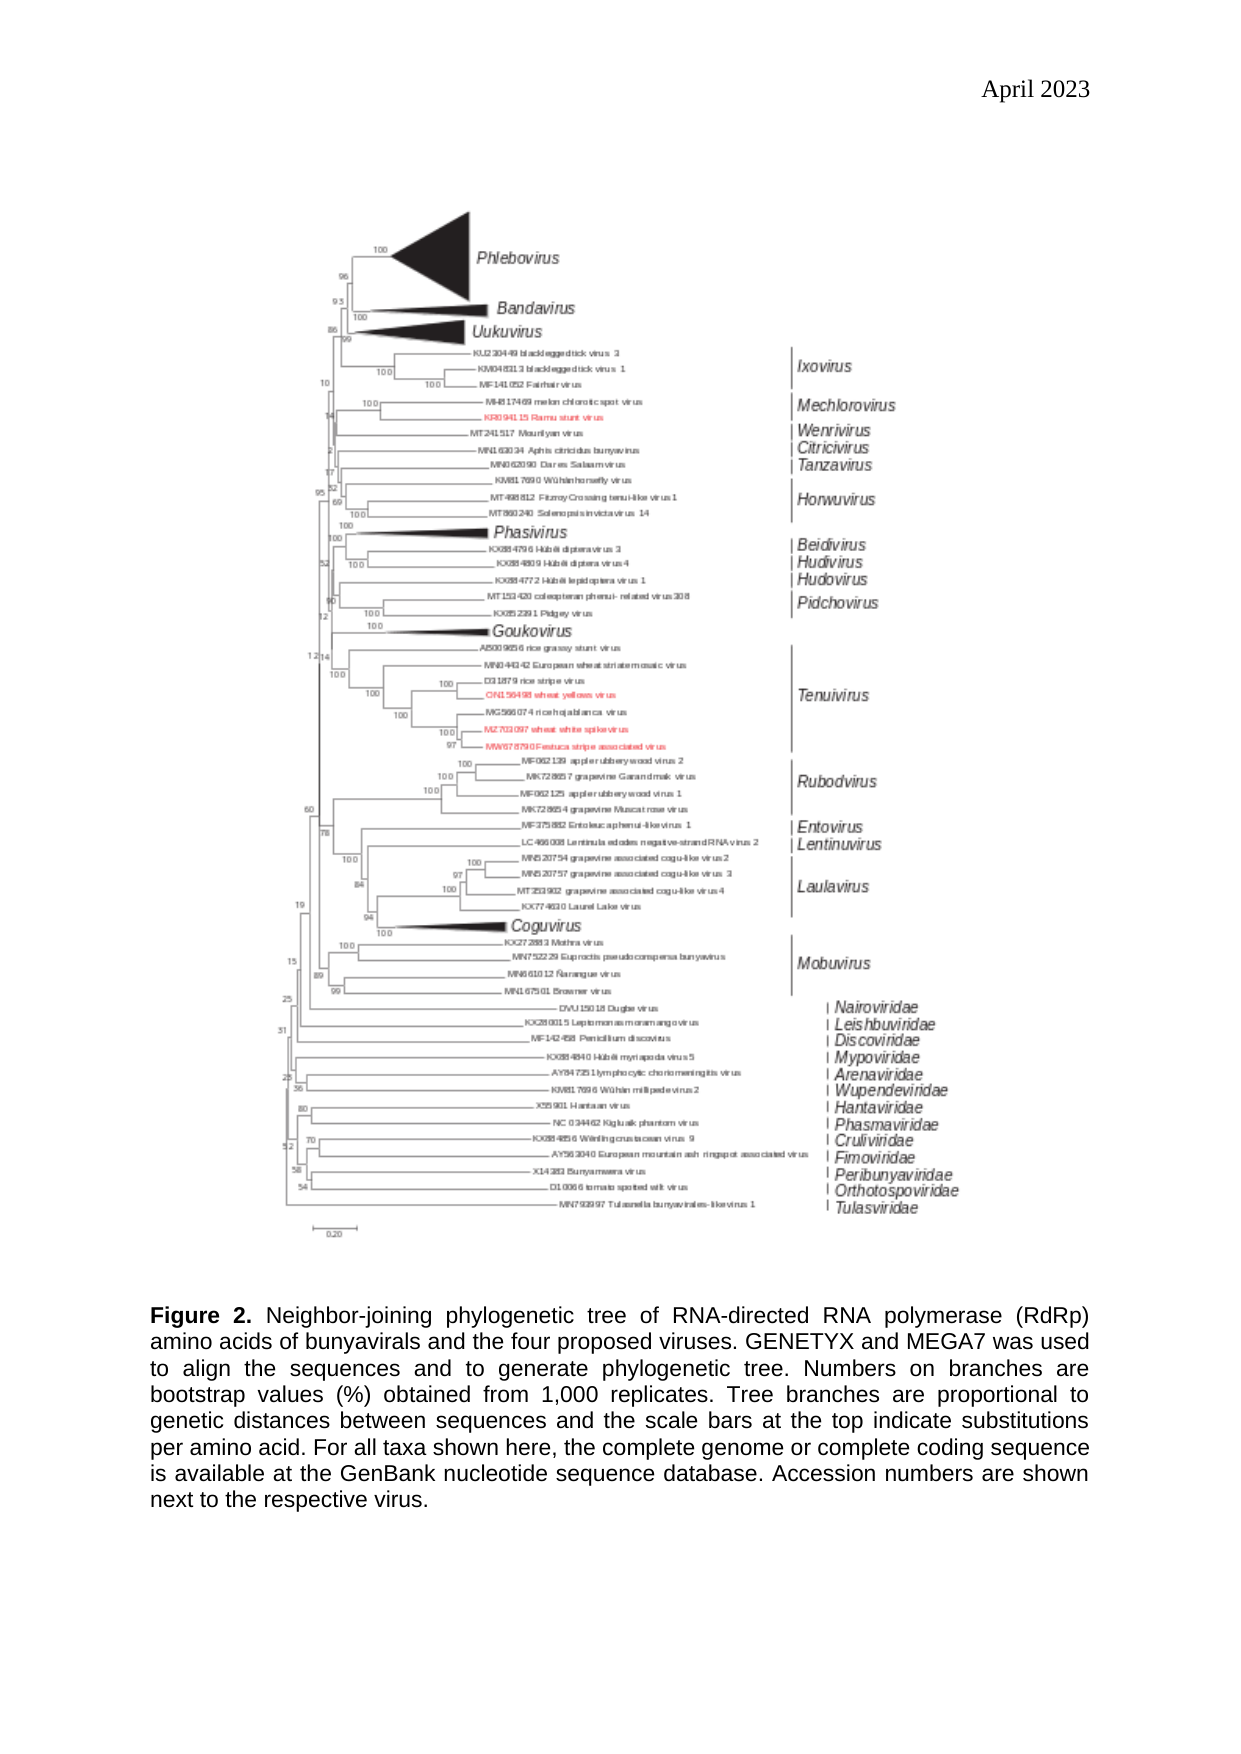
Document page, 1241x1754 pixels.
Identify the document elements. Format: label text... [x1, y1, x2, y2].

text Figure 2. Neighbor-joining phylogenetic tree of RNA-directed RNA polymerase (RdRp) amino acids of bunyavirals and the four proposed viruses. GENETYX and MEGA7 was used to align the sequences and to generate phylogenetic tree. Numbers on branches are bootstrap values (%) obtained from 1,000 replicates. Tree branches are proportional to genetic distances between sequences and the scale bars at the top indicate substitutions per amino acid. For all taxa shown here, the complete genome or complete coding sequence is available at the GenBank nucleotide sequence database. Accession numbers are shown next to the respective virus. [150, 1302, 1090, 1513]
